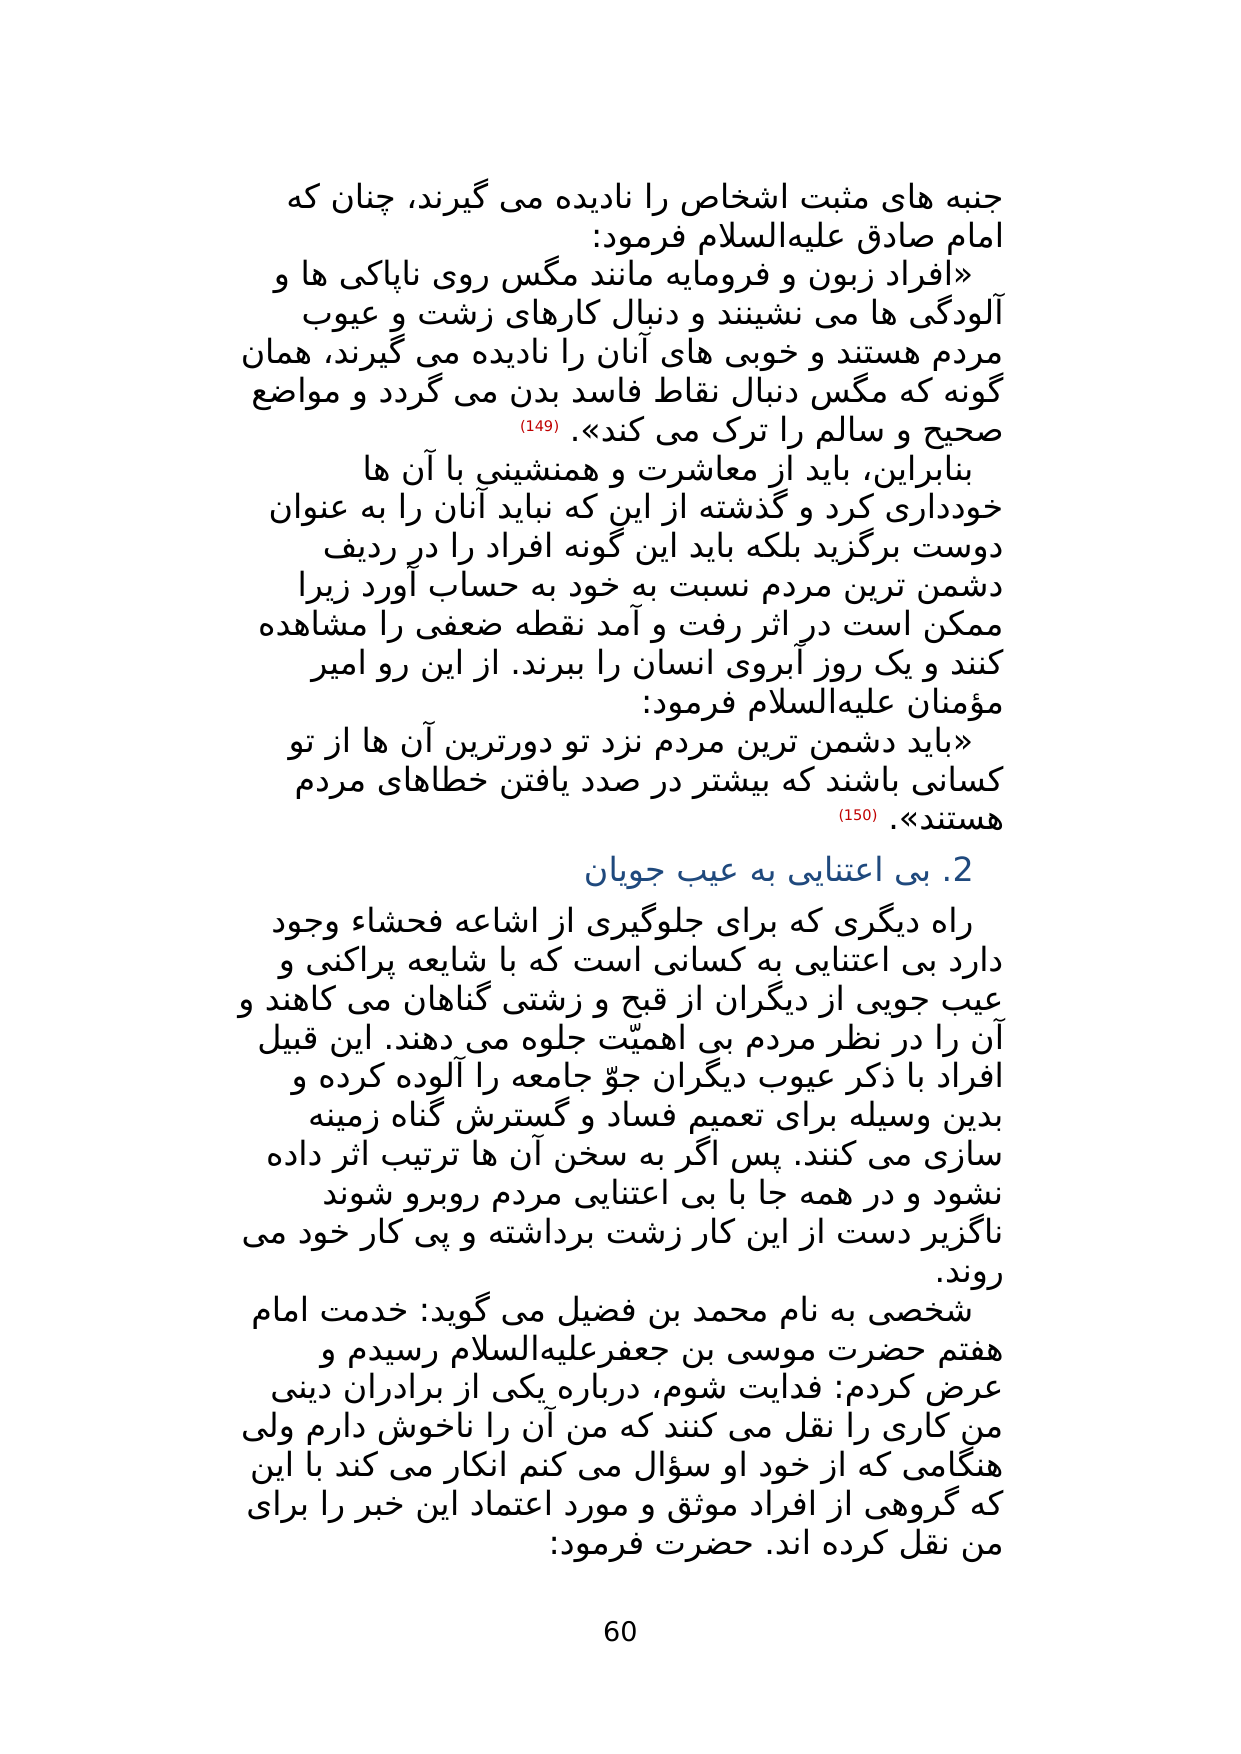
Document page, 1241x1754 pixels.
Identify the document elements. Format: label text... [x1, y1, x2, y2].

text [236, 177, 1004, 255]
subtitle 2. بی اعتنایی به عیب جویان [236, 850, 1004, 889]
text بنابراین، باید از معاشرت و همنشینی با آن ها خودداری کرد و گذشته از این که نباید آنان را به عنوان دوست برگزید بلکه باید این گونه افراد را در ردیف دشمن ترین مردم نسبت به خود به حساب آورد زیرا ممکن است در اثر رفت و آمد نقطه ضعفی را مشاهده کنند و یک روز آبروی انسان را ببرند. از این رو امیر مؤمنان عليه‌السلام فرمود: [236, 449, 1004, 721]
text «افراد زبون و فرومایه مانند مگس روی ناپاکی ها و آلودگی ها می نشینند و دنبال کارهای زشت و عیوب مردم هستند و خوبی های آنان را نادیده می گیرند، همان گونه که مگس دنبال نقاط فاسد بدن می گردد و مواضع صحیح و سالم را ترک می کند». (149) [236, 255, 1004, 449]
text راه دیگری که برای جلوگیری از اشاعه فحشاء وجود دارد بی اعتنایی به کسانی است که با شایعه پراکنی و عیب جویی از دیگران از قبح و زشتی گناهان می کاهند و آن را در نظر مردم بی اهمیّت جلوه می دهند. این قبیل افراد با ذکر عیوب دیگران جوّ جامعه را آلوده کرده و بدین وسیله برای تعمیم فساد و گسترش گناه زمینه سازی می کنند. پس اگر به سخن آن ها ترتیب اثر داده نشود و در همه جا با بی اعتنایی مردم روبرو شوند ناگزیر دست از این کار زشت برداشته و پی کار خود می روند. [236, 902, 1004, 1290]
text «باید دشمن ترین مردم نزد تو دورترین آن ها از تو کسانی باشند که بیشتر در صدد یافتن خطاهای مردم هستند». (150) [236, 721, 1004, 838]
text شخصی به نام محمد بن فضیل می گوید: خدمت امام هفتم حضرت موسی بن جعفرعليه‌السلام رسیدم و عرض کردم: فدایت شوم، درباره یکی از برادران دینی من کاری را نقل می کنند که من آن را ناخوش دارم ولی هنگامی که از خود او سؤال می کنم انکار می کند با این که گروهی از افراد موثق و مورد اعتماد این خبر را برای من نقل کرده اند. حضرت فرمود: [236, 1290, 1004, 1562]
